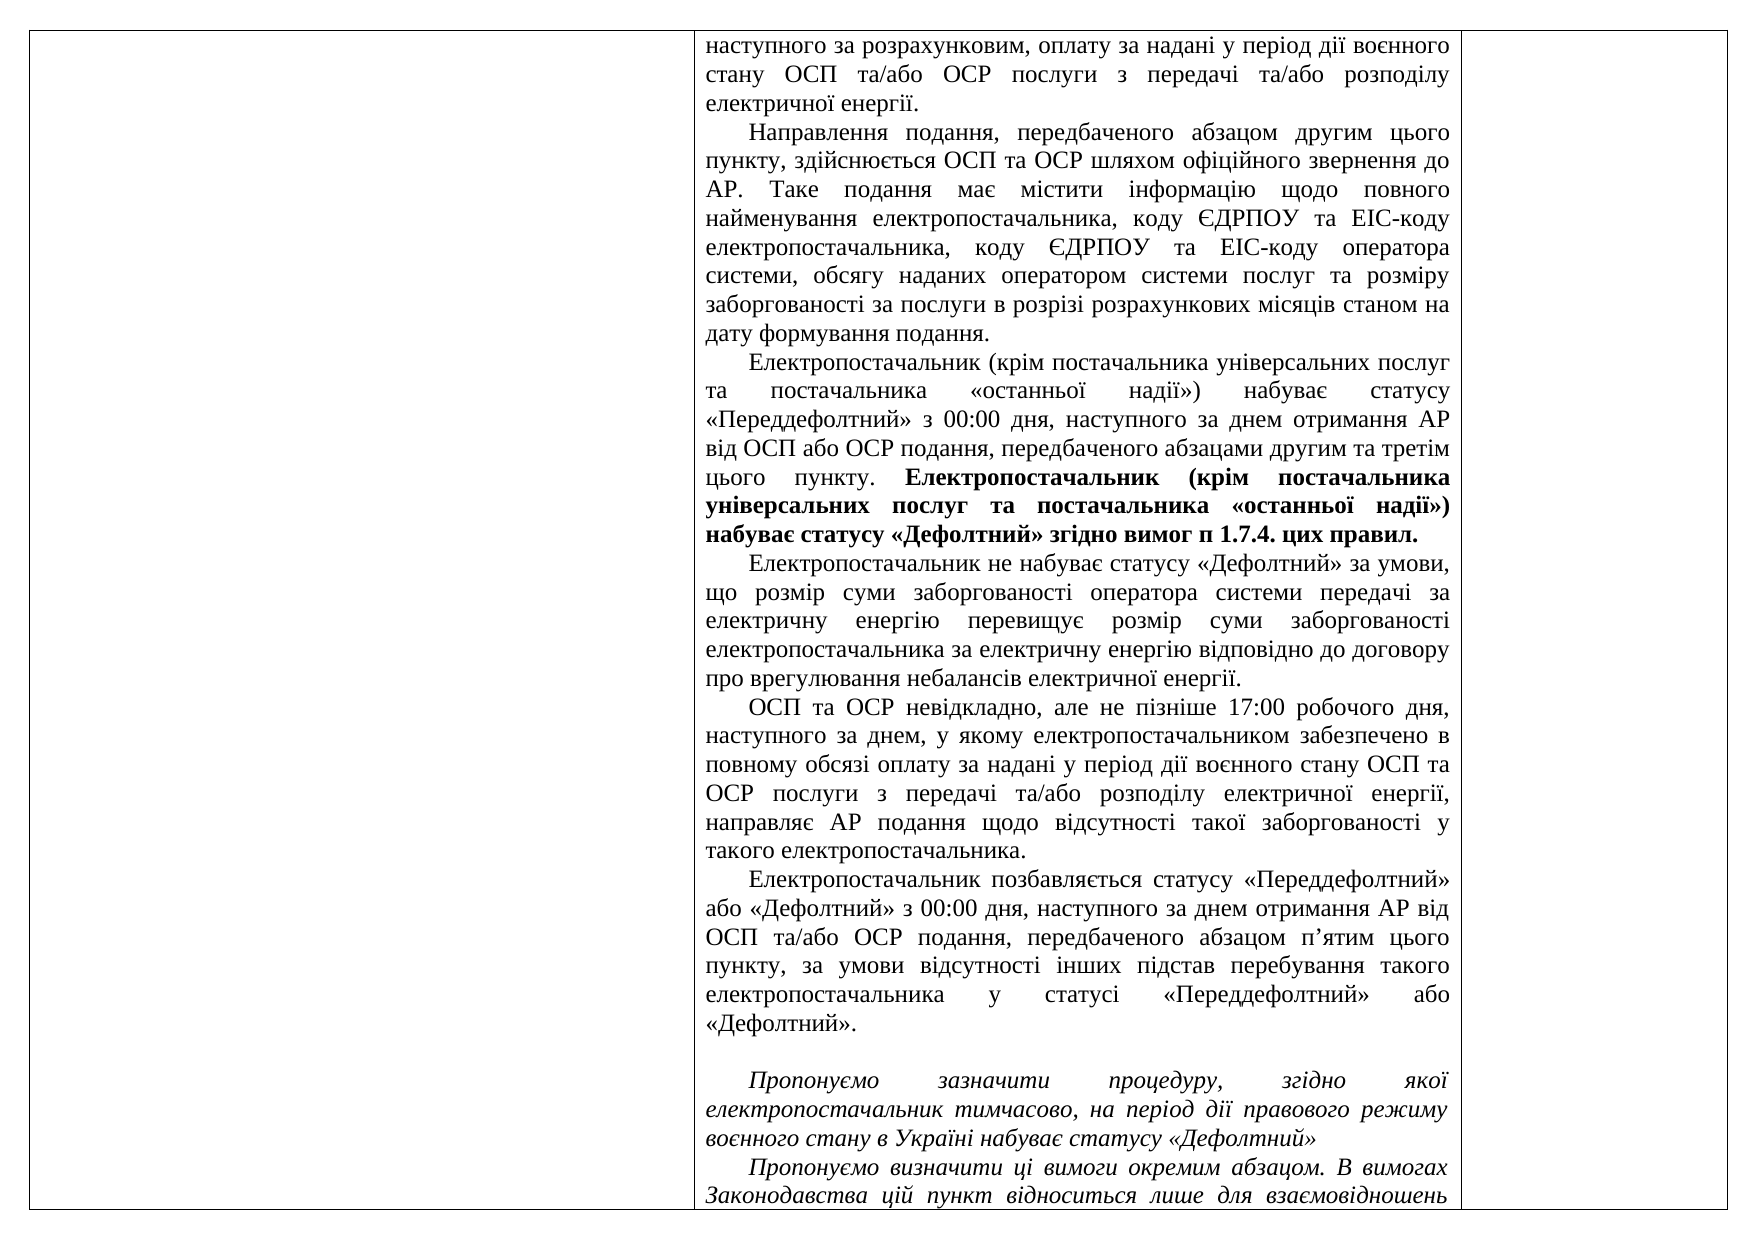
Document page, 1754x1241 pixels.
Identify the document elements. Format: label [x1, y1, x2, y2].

table_cell [695, 31, 1461, 1209]
table_cell [1462, 31, 1727, 1209]
